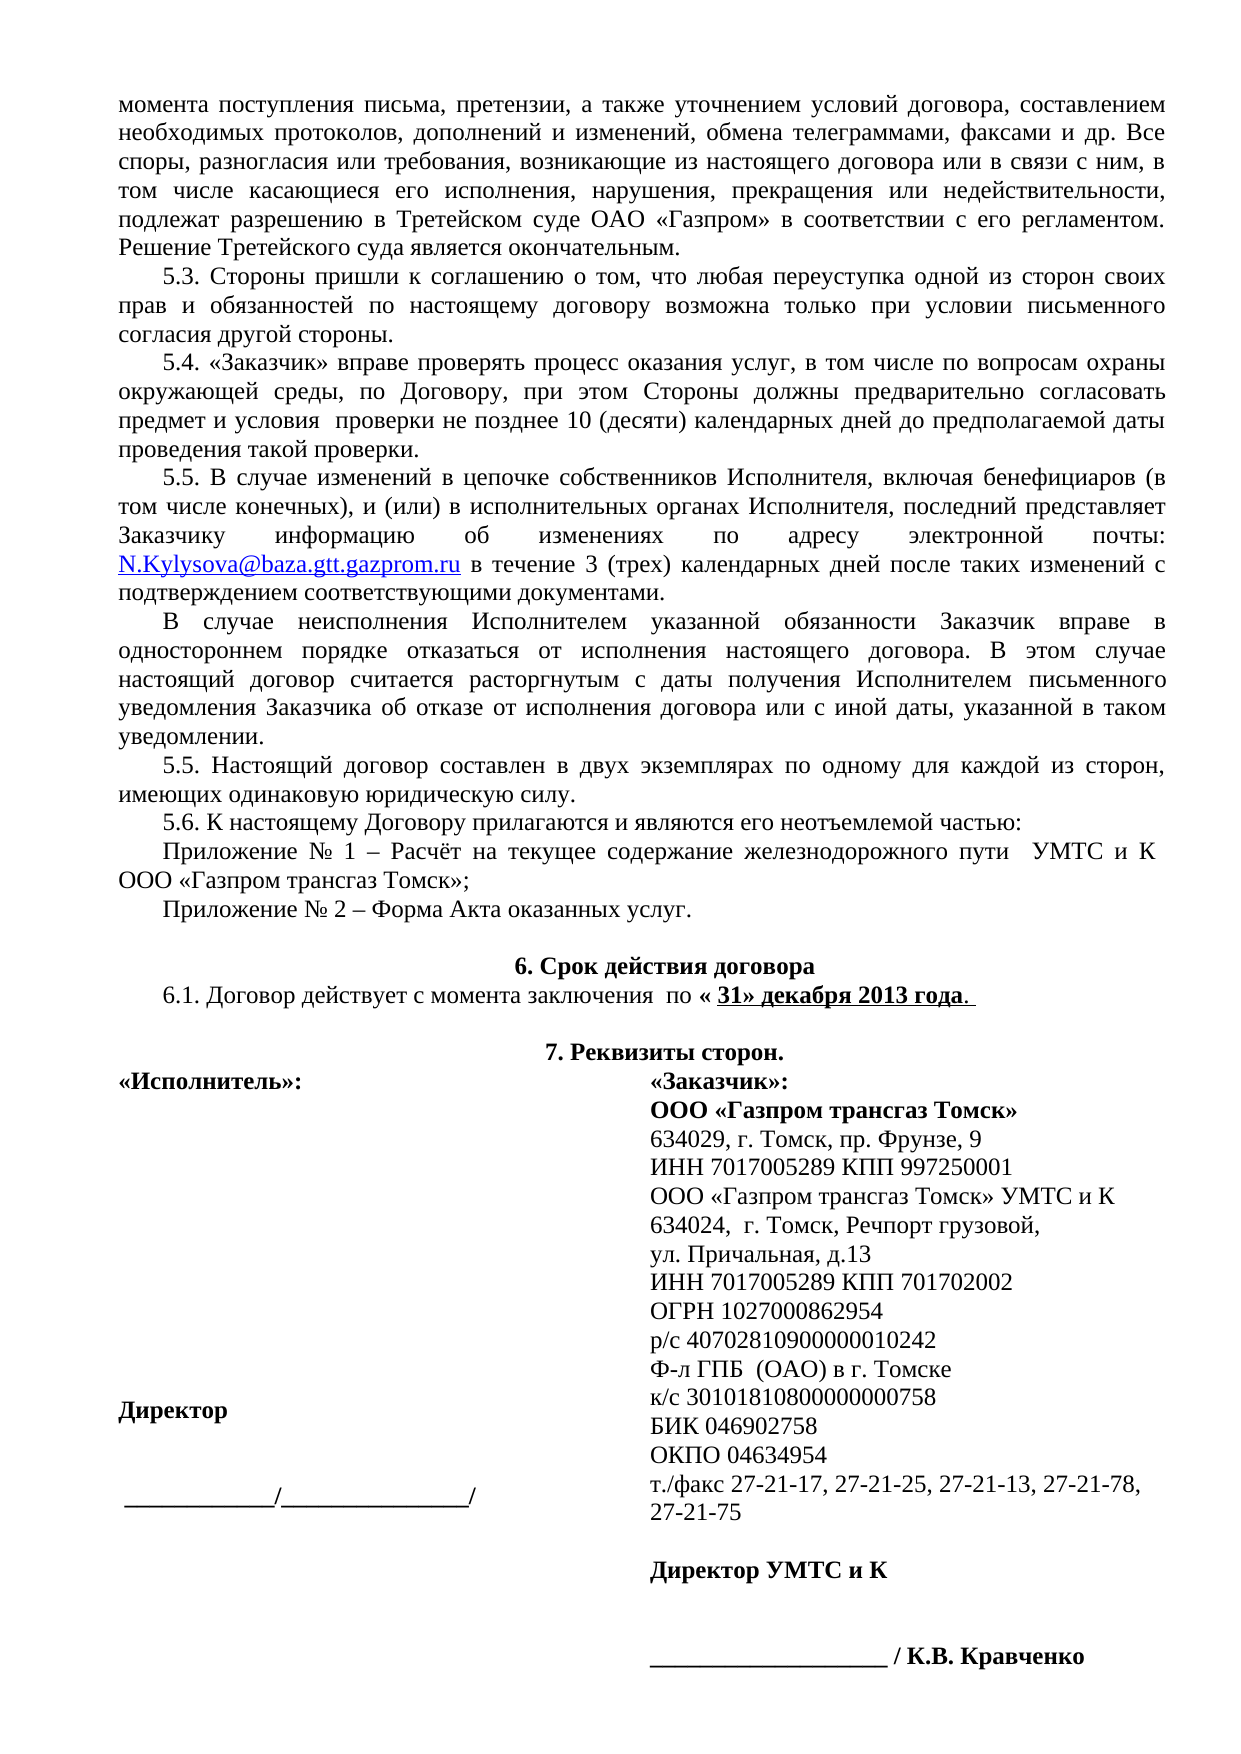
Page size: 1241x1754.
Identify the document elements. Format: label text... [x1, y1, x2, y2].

text 6. Срок действия договора [118, 951, 1167, 980]
text 7. Реквизиты сторон. [118, 1037, 1167, 1066]
text Приложение № 2 – Форма Акта оказанных услуг. [118, 894, 1167, 922]
text 5.6. К настоящему Договору прилагаются и являются его неотъемлемой частью: [118, 807, 1167, 836]
table_header «Заказчик»: ООО «Газпром трансгаз Томск» . Томск, пр. Фрунзе, 9 ИНН 7017005289 КПП 997250001 ООО «Газпром трансгаз Томск» УМТС и К 634024, г. Томск, Речпорт грузовой, ул. Причальная, д.13 ИНН 7017005289 КПП 701702002 ОГРН 1027000862954 р/с 40702810900000010242 Ф-л ГПБ (ОАО) в г. Томске к/с 30101810800000000758 БИК 046902758 ОКПО 04634954 т./факс 27-21-17, 27-21-25, 27-21-13, 27-21-78, 27-21-75 Директор УМТС и К ___________________ / К.В. Кравченко [638, 1066, 1181, 1670]
text 5.3. Стороны пришли к соглашению о том, что любая переуступка одной из сторон своих прав и обязанностей по настоящему договору возможна только при условии письменного согласия другой стороны. [118, 261, 1167, 347]
text 5.5. В случае изменений в цепочке собственников Исполнителя, включая бенефициаров (в том числе конечных), и (или) в исполнительных органах Исполнителя, последний представляет Заказчику информацию об изменениях по адресу электронной почты: N.Kylysova@baza.gtt.gazprom.ru в течение 3 (трех) календарных дней после таких изменений с подтверждением соответствующими документами. [118, 462, 1167, 606]
text В случае неисполнения Исполнителем указанной обязанности Заказчик вправе в одностороннем порядке отказаться от исполнения настоящего договора. В этом случае настоящий договор считается расторгнутым с даты получения Исполнителем письменного уведомления Заказчика об отказе от исполнения договора или с иной даты, указанной в таком уведомлении. [118, 606, 1167, 750]
text Приложение № 1 – Расчёт на текущее содержание железнодорожного пути УМТС и К ООО «Газпром трансгаз Томск»; [118, 836, 1167, 894]
text 5.5. Настоящий договор составлен в двух экземплярах по одному для каждой из сторон, имеющих одинаковую юридическую силу. [118, 750, 1167, 807]
table_header «Исполнитель»: Директор ____________/_______________/ [107, 1066, 638, 1670]
text 6.1. Договор действует с момента заключения по « 31» декабря 2013 года. [118, 980, 1167, 1009]
text 5.4. «Заказчик» вправе проверять процесс оказания услуг, в том числе по вопросам охраны окружающей среды, по Договору, при этом Стороны должны предварительно согласовать предмет и условия проверки не позднее 10 (десяти) календарных дней до предполагаемой даты проведения такой проверки. [118, 347, 1167, 462]
